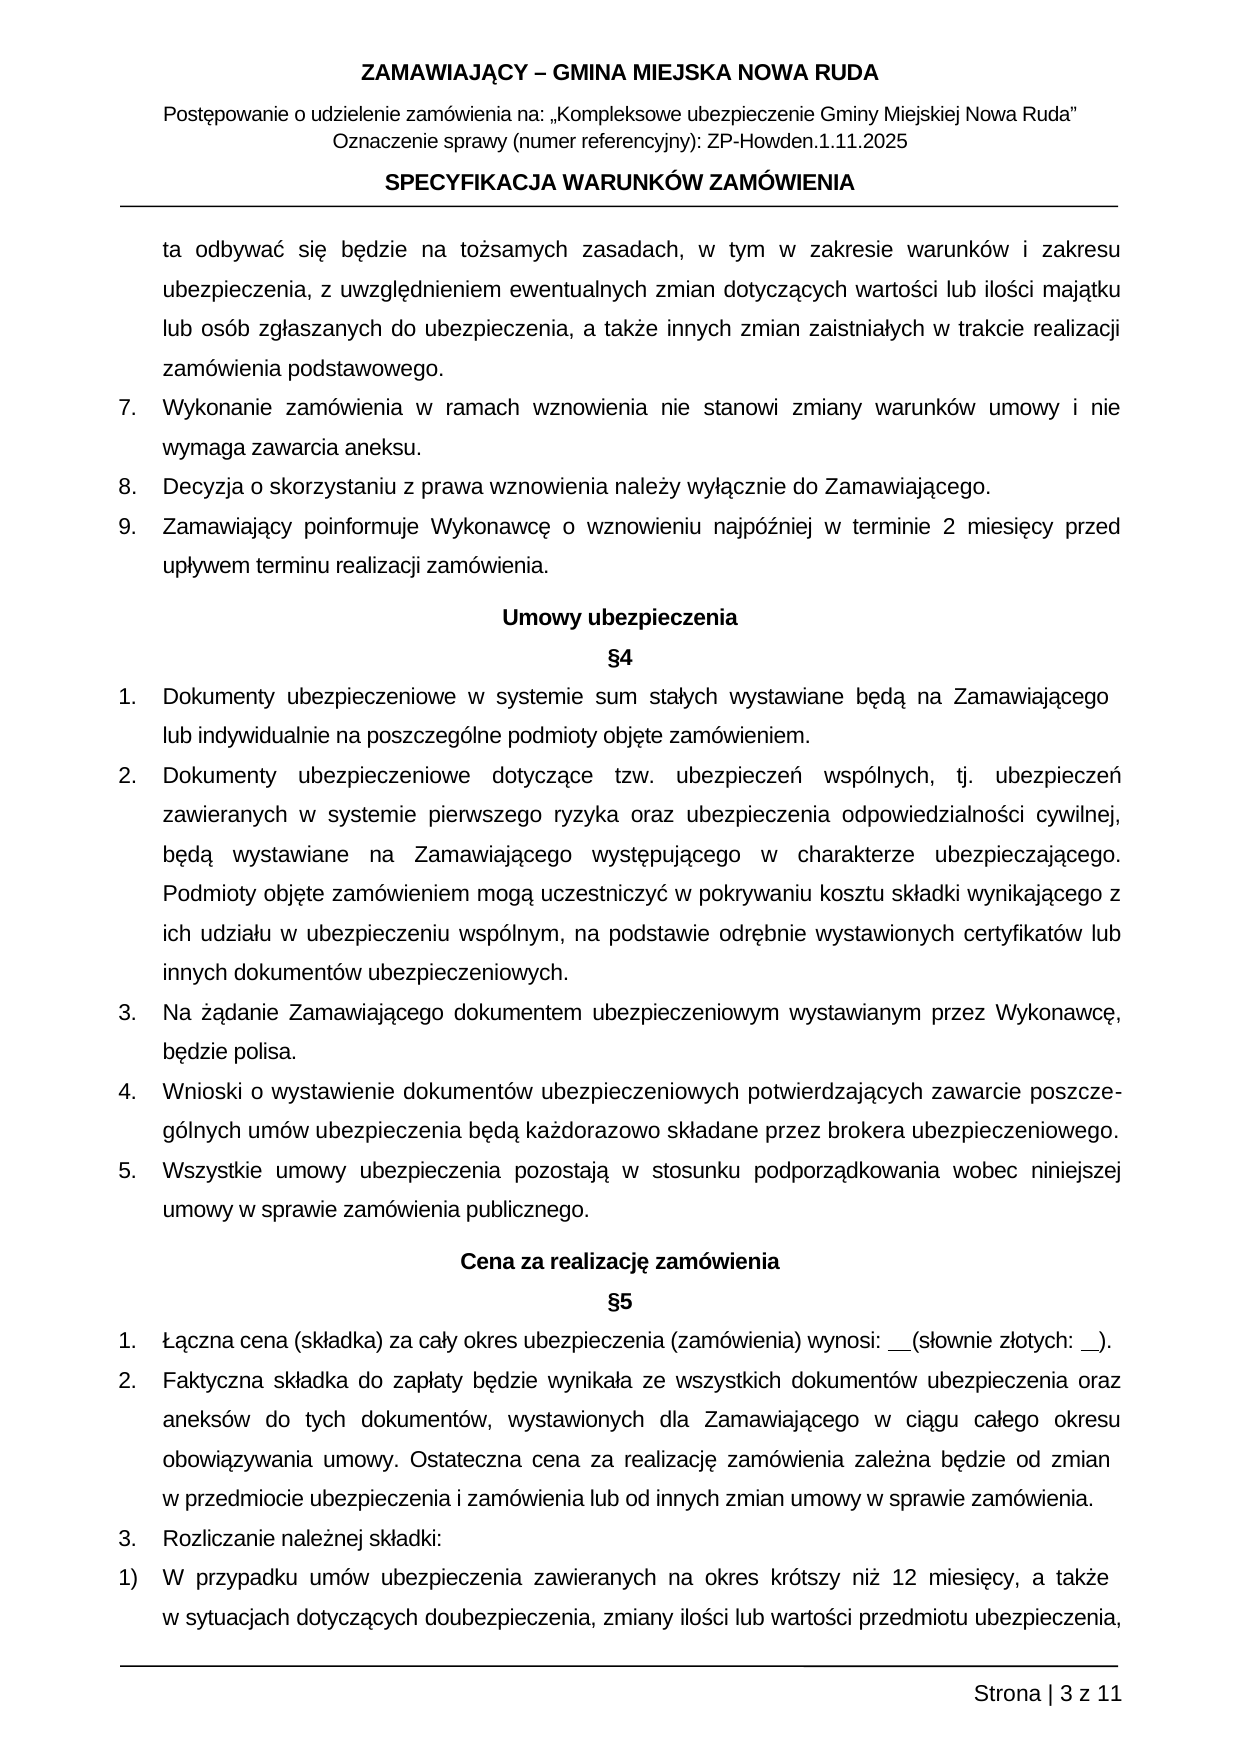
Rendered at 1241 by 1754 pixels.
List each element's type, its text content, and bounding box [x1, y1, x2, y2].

list Zamawiający poinformuje Wykonawcę o wznowieniu najpóźniej w terminie 2 miesięcy przed upływem terminu realizacji zamówienia. [118, 513, 1122, 578]
text §4 [118, 643, 1122, 670]
list Wykonanie zamówienia w ramach wznowienia nie stanowi zmiany warunków umowy i nie wymaga zawarcia aneksu. [118, 394, 1122, 460]
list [118, 1564, 1122, 1630]
list Rozliczanie należnej składki: [118, 1524, 1122, 1551]
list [118, 236, 1122, 381]
text Cena za realizację zamówienia [118, 1248, 1122, 1274]
list Łączna cena (składka) za cały okres ubezpieczenia (zamówienia) wynosi: (słownie złotych: ). [118, 1327, 1122, 1353]
text §5 [118, 1288, 1122, 1314]
text Umowy ubezpieczenia [118, 604, 1122, 630]
list Faktyczna składka do zapłaty będzie wynikała ze wszystkich dokumentów ubezpieczenia oraz aneksów do tych dokumentów, wystawionych dla Zamawiającego w ciągu całego okresu obowiązywania umowy. Ostateczna cena za realizację zamówienia zależna będzie od zmian w przedmiocie ubezpieczenia i zamówienia lub od innych zmian umowy w sprawie zamówienia. [118, 1367, 1122, 1511]
list Dokumenty ubezpieczeniowe w systemie sum stałych wystawiane będą na Zamawiającego lub indywidualnie na poszczególne podmioty objęte zamówieniem. [118, 683, 1122, 749]
list Wnioski o wystawienie dokumentów ubezpieczeniowych potwierdzających zawarcie poszczególnych umów ubezpieczenia będą każdorazowo składane przez brokera ubezpieczeniowego. [118, 1078, 1122, 1144]
list Wszystkie umowy ubezpieczenia pozostają w stosunku podporządkowania wobec niniejszej umowy w sprawie zamówienia publicznego. [118, 1157, 1122, 1223]
list Decyzja o skorzystaniu z prawa wznowienia należy wyłącznie do Zamawiającego. [118, 473, 1122, 499]
list Dokumenty ubezpieczeniowe dotyczące tzw. ubezpieczeń wspólnych, tj. ubezpieczeń zawieranych w systemie pierwszego ryzyka oraz ubezpieczenia odpowiedzialności cywilnej, będą wystawiane na Zamawiającego występującego w charakterze ubezpieczającego. Podmioty objęte zamówieniem mogą uczestniczyć w pokrywaniu kosztu składki wynikającego z ich udziału w ubezpieczeniu wspólnym, na podstawie odrębnie wystawionych certyfikatów lub innych dokumentów ubezpieczeniowych. [118, 762, 1122, 986]
list Na żądanie Zamawiającego dokumentem ubezpieczeniowym wystawianym przez Wykonawcę, będzie polisa. [118, 999, 1122, 1065]
